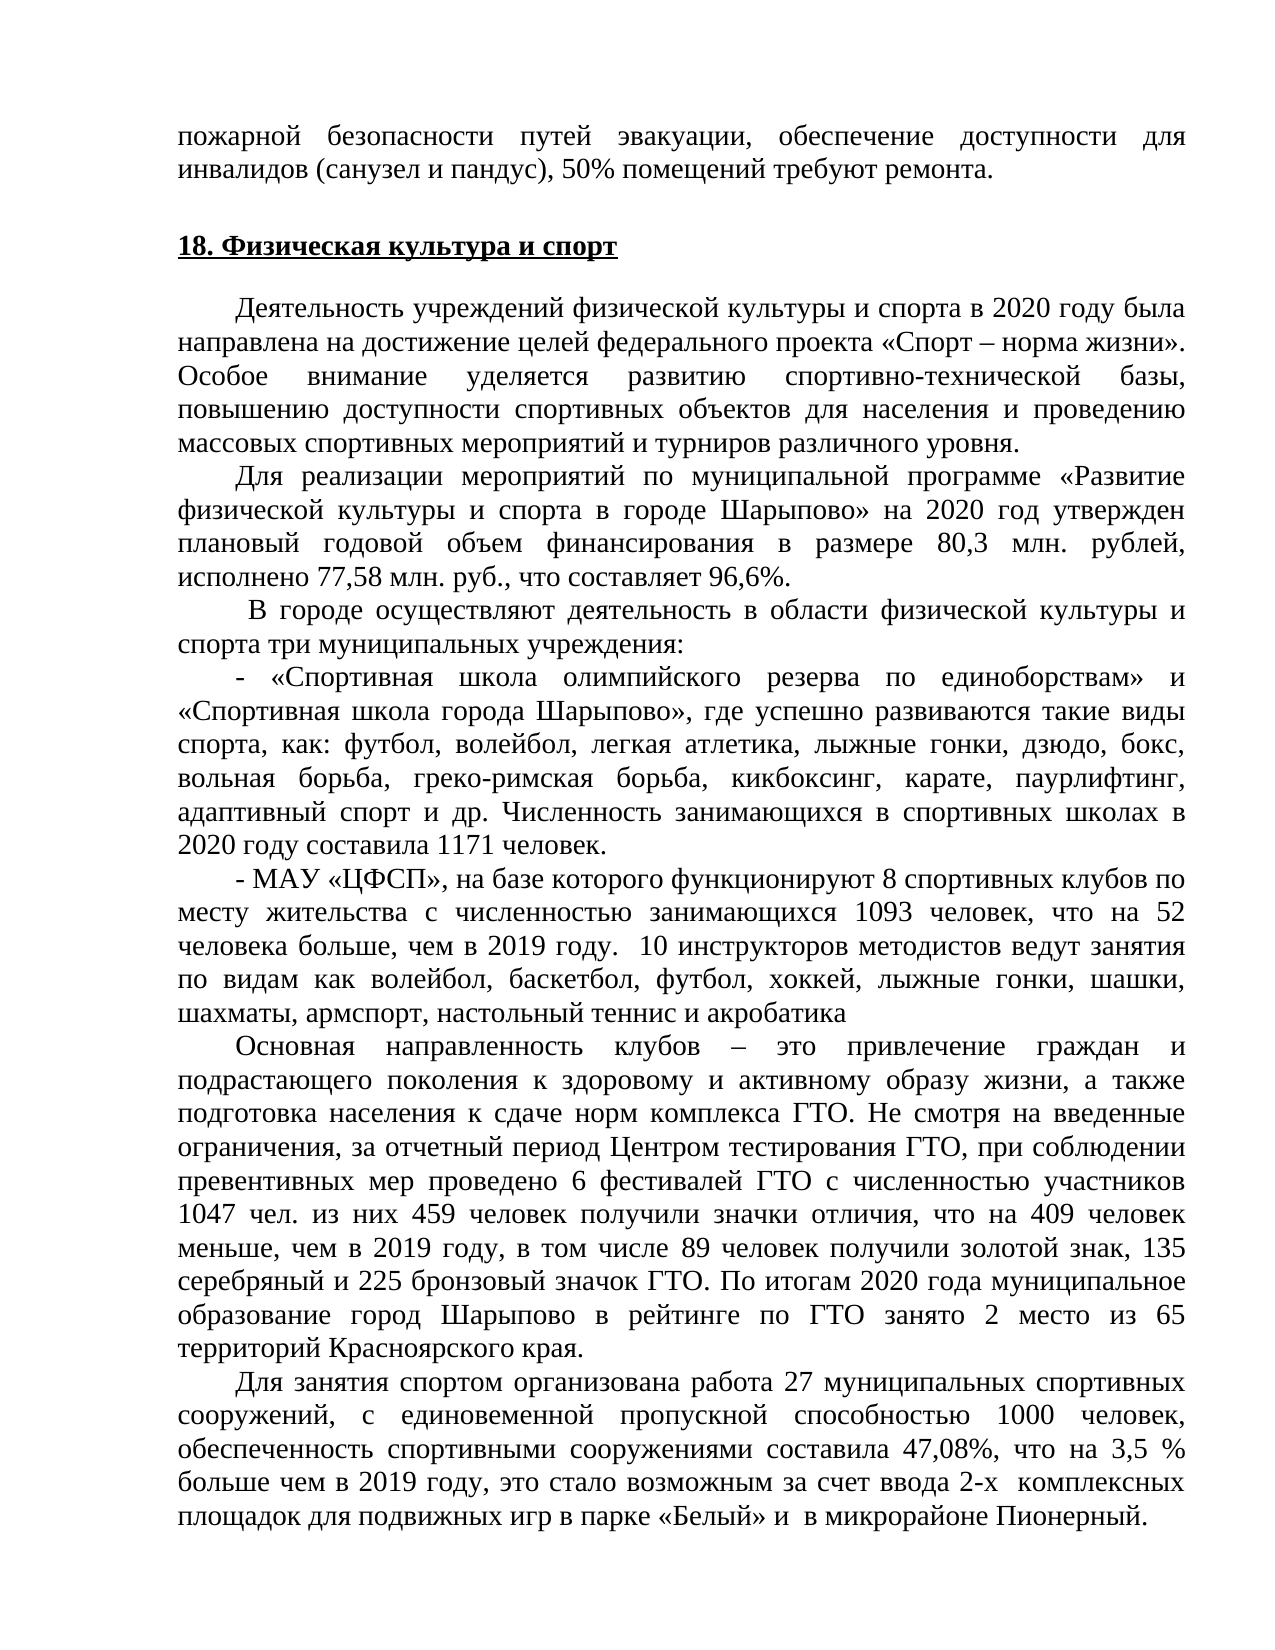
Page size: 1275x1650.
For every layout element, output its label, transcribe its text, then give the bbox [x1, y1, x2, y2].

text Для реализации мероприятий по муниципальной программе «Развитие физической культуры и спорта в городе Шарыпово» на 2020 год утвержден плановый годовой объем финансирования в размере 80,3 млн. рублей, исполнено 77,58 млн. руб., что составляет 96,6%. [177, 458, 1186, 592]
text В городе осуществляют деятельность в области физической культуры и спорта три муниципальных учреждения: [177, 592, 1186, 659]
text Основная направленность клубов – это привлечение граждан и подрастающего поколения к здоровому и активному образу жизни, а также подготовка населения к сдаче норм комплекса ГТО. Не смотря на введенные ограничения, за отчетный период Центром тестирования ГТО, при соблюдении превентивных мер проведено 6 фестивалей ГТО с численностью участников 1047 чел. из них 459 человек получили значки отличия, что на 409 человек меньше, чем в 2019 году, в том числе 89 человек получили золотой знак, 135 серебряный и 225 бронзовый значок ГТО. По итогам 2020 года муниципальное образование город Шарыпово в рейтинге по ГТО занято 2 место из 65 территорий Красноярского края. [177, 1028, 1186, 1364]
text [177, 118, 1186, 185]
text Для занятия спортом организована работа 27 муниципальных спортивных сооружений, с единовеменной пропускной способностью 1000 человек, обеспеченность спортивными сооружениями составила 47,08%, что на 3,5 % больше чем в 2019 году, это стало возможным за счет ввода 2-х комплексных площадок для подвижных игр в парке «Белый» и в микрорайоне Пионерный. [177, 1364, 1186, 1532]
text Деятельность учреждений физической культуры и спорта в 2020 году была направлена на достижение целей федерального проекта «Спорт – норма жизни». Особое внимание уделяется развитию спортивно-технической базы, повышению доступности спортивных объектов для населения и проведению массовых спортивных мероприятий и турниров различного уровня. [177, 291, 1186, 458]
text - «Спортивная школа олимпийского резерва по единоборствам» и «Спортивная школа города Шарыпово», где успешно развиваются такие виды спорта, как: футбол, волейбол, легкая атлетика, лыжные гонки, дзюдо, бокс, вольная борьба, греко-римская борьба, кикбоксинг, карате, паурлифтинг, адаптивный спорт и др. Численность занимающихся в спортивных школах в 2020 году составила 1171 человек. [177, 659, 1186, 861]
text - МАУ «ЦФСП», на базе которого функционируют 8 спортивных клубов по месту жительства с численностью занимающихся 1093 человек, что на 52 человека больше, чем в 2019 году. 10 инструкторов методистов ведут занятия по видам как волейбол, баскетбол, футбол, хоккей, лыжные гонки, шашки, шахматы, армспорт, настольный теннис и акробатика [177, 861, 1186, 1028]
text 18. Физическая культура и спорт [177, 228, 1186, 262]
